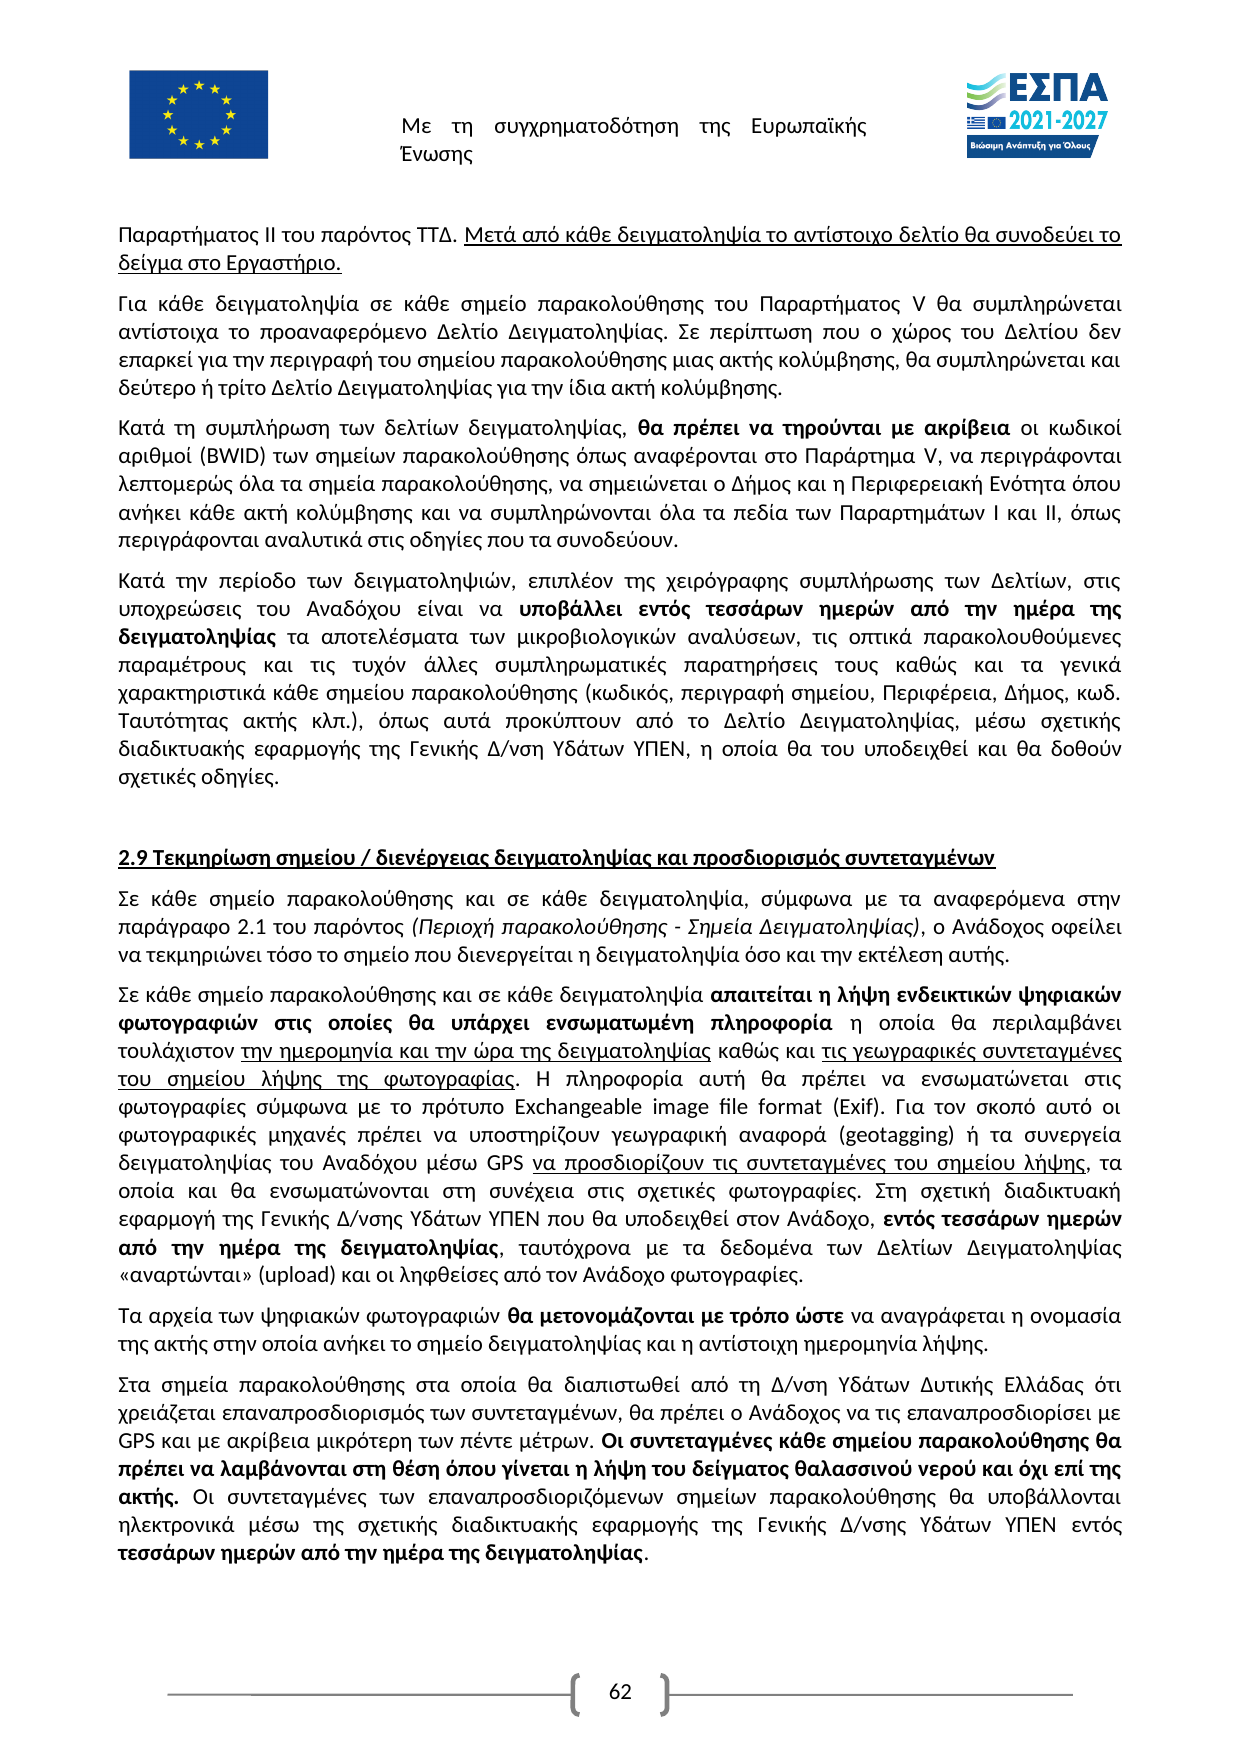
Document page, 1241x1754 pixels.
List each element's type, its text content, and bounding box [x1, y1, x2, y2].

picture [964, 70, 1111, 161]
text Τα αρχεία των ψηφιακών φωτογραφιών θα μετονομάζονται με τρόπο ώστε να αναγράφεται η ονομασία της ακτής στην οποία ανήκει το σημείο δειγματοληψίας και η αντίστοιχη ημερομηνία λήψης. [118, 1301, 1122, 1357]
text Σε κάθε σημείο παρακολούθησης και σε κάθε δειγματοληψία, σύμφωνα με τα αναφερόμενα στην παράγραφο 2.1 του παρόντος (Περιοχή παρακολούθησης - Σημεία Δειγματοληψίας), ο Ανάδοχος οφείλει να τεκμηριώνει τόσο το σημείο που διενεργείται η δειγματοληψία όσο και την εκτέλεση αυτής. [118, 884, 1122, 968]
text Για κάθε δειγματοληψία σε κάθε σημείο παρακολούθησης του Παραρτήματος V θα συμπληρώνεται αντίστοιχα το προαναφερόμενο Δελτίο Δειγματοληψίας. Σε περίπτωση που ο χώρος του Δελτίου δεν επαρκεί για την περιγραφή του σημείου παρακολούθησης μιας ακτής κολύμβησης, θα συμπληρώνεται και δεύτερο ή τρίτο Δελτίο Δειγματοληψίας για την ίδια ακτή κολύμβησης. [118, 289, 1122, 401]
text Κατά τη συμπλήρωση των δελτίων δειγματοληψίας, θα πρέπει να τηρούνται με ακρίβεια οι κωδικοί αριθμοί (BWID) των σημείων παρακολούθησης όπως αναφέρονται στο Παράρτημα V, να περιγράφονται λεπτομερώς όλα τα σημεία παρακολούθησης, να σημειώνεται ο Δήμος και η Περιφερειακή Ενότητα όπου ανήκει κάθε ακτή κολύμβησης και να συμπληρώνονται όλα τα πεδία των Παραρτημάτων Ι και ΙΙ, όπως περιγράφονται αναλυτικά στις οδηγίες που τα συνοδεύουν. [118, 413, 1122, 554]
text Στα σημεία παρακολούθησης στα οποία θα διαπιστωθεί από τη Δ/νση Υδάτων Δυτικής Ελλάδας ότι χρειάζεται επαναπροσδιορισμός των συντεταγμένων, θα πρέπει ο Ανάδοχος να τις επαναπροσδιορίσει με GPS και με ακρίβεια μικρότερη των πέντε μέτρων. Οι συντεταγμένες κάθε σημείου παρακολούθησης θα πρέπει να λαμβάνονται στη θέση όπου γίνεται η λήψη του δείγματος θαλασσινού νερού και όχι επί της ακτής. Οι συντεταγμένες των επαναπροσδιοριζόμενων σημείων παρακολούθησης θα υποβάλλονται ηλεκτρονικά μέσω της σχετικής διαδικτυακής εφαρμογής της Γενικής Δ/νσης Υδάτων ΥΠΕΝ εντός τεσσάρων ημερών από την ημέρα της δειγματοληψίας. [118, 1370, 1122, 1566]
text 2.9 Τεκμηρίωση σημείου / διενέργειας δειγματοληψίας και προσδιορισμός συντεταγμένων [118, 843, 1122, 871]
text Κατά την περίοδο των δειγματοληψιών, επιπλέον της χειρόγραφης συμπλήρωσης των Δελτίων, στις υποχρεώσεις του Αναδόχου είναι να υποβάλλει εντός τεσσάρων ημερών από την ημέρα της δειγματοληψίας τα αποτελέσματα των μικροβιολογικών αναλύσεων, τις οπτικά παρακολουθούμενες παραμέτρους και τις τυχόν άλλες συμπληρωματικές παρατηρήσεις τους καθώς και τα γενικά χαρακτηριστικά κάθε σημείου παρακολούθησης (κωδικός, περιγραφή σημείου, Περιφέρεια, Δήμος, κωδ. Ταυτότητας ακτής κλπ.), όπως αυτά προκύπτουν από το Δελτίο Δειγματοληψίας, μέσω σχετικής διαδικτυακής εφαρμογής της Γενικής Δ/νση Υδάτων ΥΠΕΝ, η οποία θα του υποδειχθεί και θα δοθούν σχετικές οδηγίες. [118, 566, 1122, 790]
text Σε κάθε σημείο παρακολούθησης και σε κάθε δειγματοληψία απαιτείται η λήψη ενδεικτικών ψηφιακών φωτογραφιών στις οποίες θα υπάρχει ενσωματωμένη πληροφορία η οποία θα περιλαμβάνει τουλάχιστον την ημερομηνία και την ώρα της δειγματοληψίας καθώς και τις γεωγραφικές συντεταγμένες του σημείου λήψης της φωτογραφίας. Η πληροφορία αυτή θα πρέπει να ενσωματώνεται στις φωτογραφίες σύμφωνα με το πρότυπο Exchangeable image file format (Exif). Για τον σκοπό αυτό οι φωτογραφικές μηχανές πρέπει να υποστηρίζουν γεωγραφική αναφορά (geotagging) ή τα συνεργεία δειγματοληψίας του Αναδόχου μέσω GPS να προσδιορίζουν τις συντεταγμένες του σημείου λήψης, τα οποία και θα ενσωματώνονται στη συνέχεια στις σχετικές φωτογραφίες. Στη σχετική διαδικτυακή εφαρμογή της Γενικής Δ/νσης Υδάτων ΥΠΕΝ που θα υποδειχθεί στον Ανάδοχο, εντός τεσσάρων ημερών από την ημέρα της δειγματοληψίας, ταυτόχρονα με τα δεδομένα των Δελτίων Δειγματοληψίας «αναρτώνται» (upload) και οι ληφθείσες από τον Ανάδοχο φωτογραφίες. [118, 980, 1122, 1289]
picture [129, 70, 269, 159]
